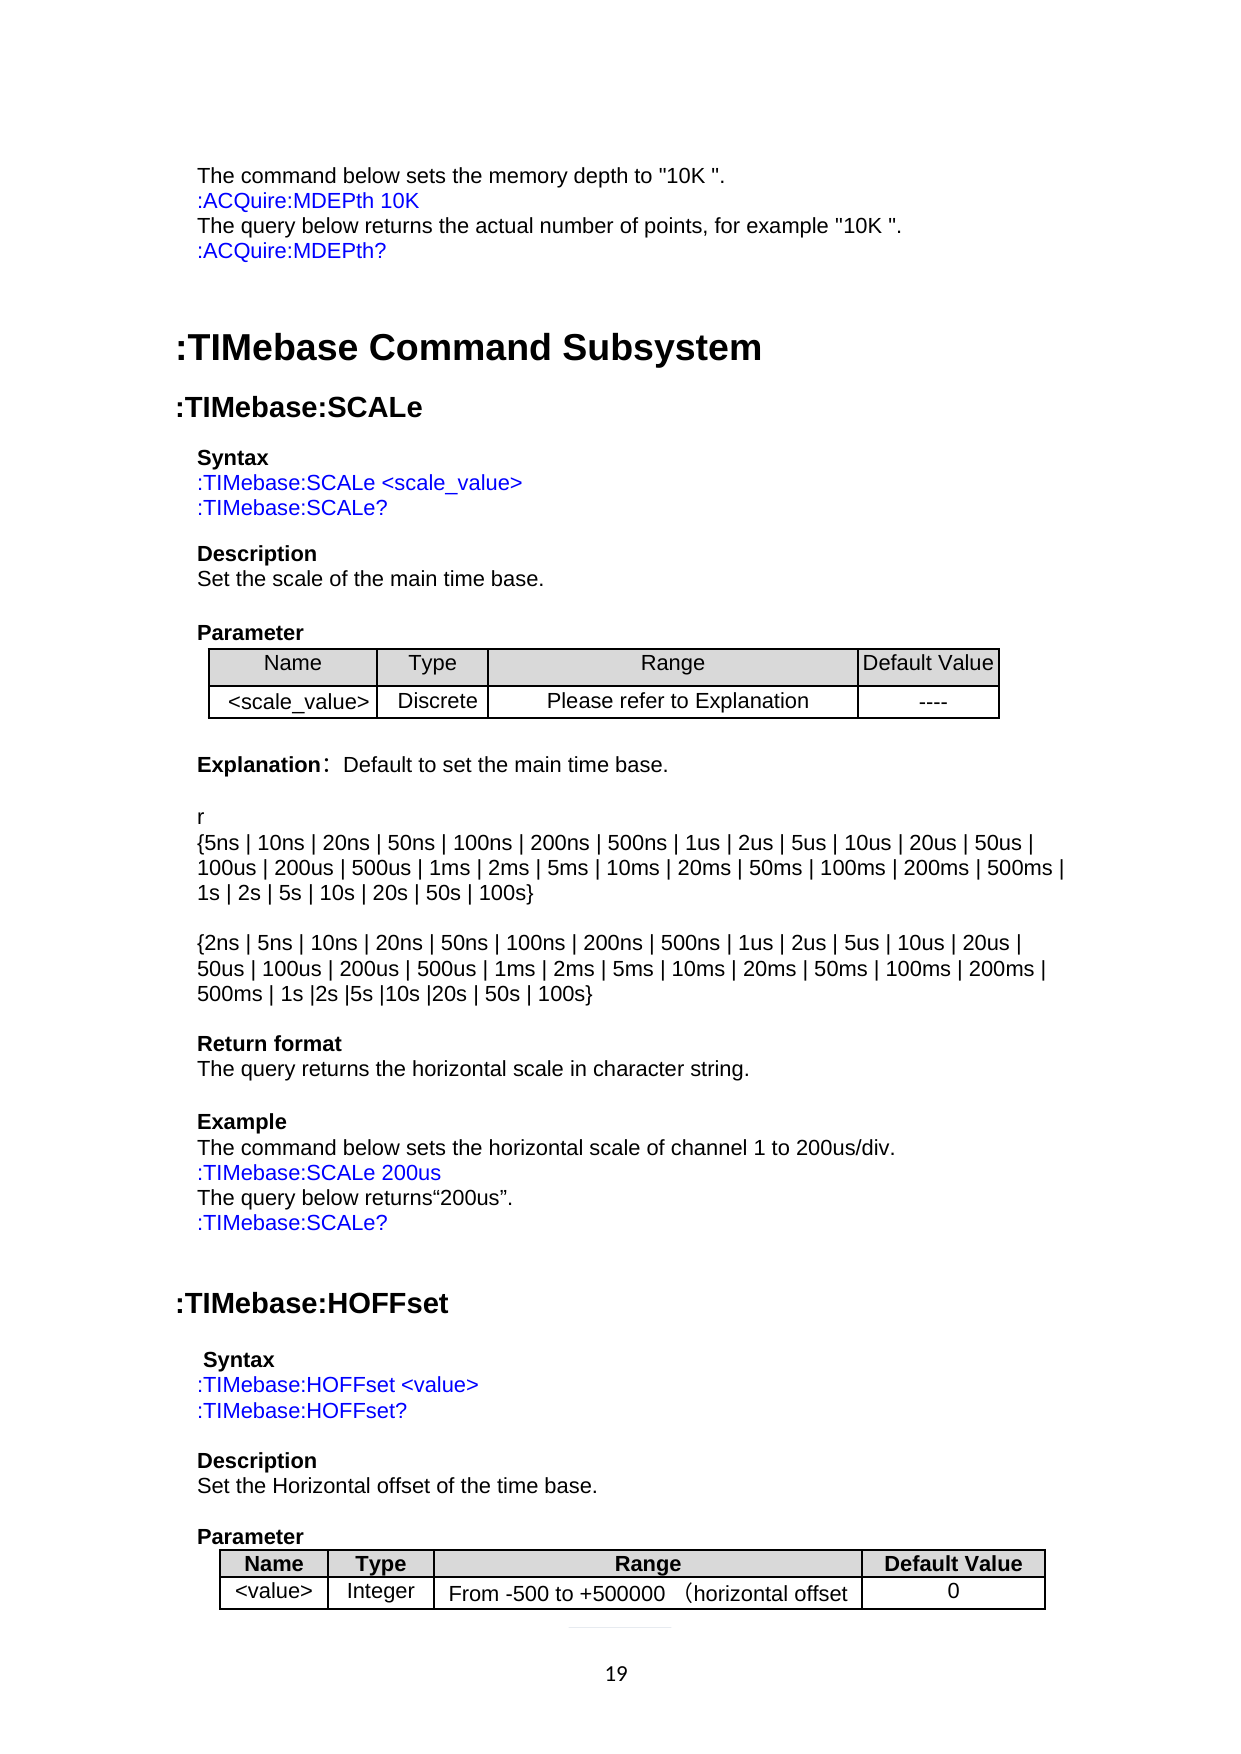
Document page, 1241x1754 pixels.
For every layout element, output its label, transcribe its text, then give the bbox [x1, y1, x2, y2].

table_cell ---- [859, 687, 998, 717]
table_cell <scale_value> [210, 687, 376, 717]
table_cell <value> [221, 1578, 327, 1608]
text {2ns | 5ns | 10ns | 20ns | 50ns | 100ns | 200ns | 500ns | 1us | 2us | 5us | 10us | 20us | 50us | 100us | 200us | 500us | 1ms | 2ms | 5ms | 10ms | 20ms | 50ms | 100ms | 200ms |500ms | 1s |2s |5s |10s |20s | 50s | 100s} [197, 930, 1065, 1006]
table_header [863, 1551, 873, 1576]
text Parameter [175, 619, 1065, 644]
text Set the Horizontal offset of the time base. [197, 1473, 1065, 1498]
table_cell Discrete [378, 687, 487, 717]
text :TIMebase:SCALe <scale_value> [197, 470, 1065, 495]
text {5ns | 10ns | 20ns | 50ns | 100ns | 200ns | 500ns | 1us | 2us | 5us | 10us | 20us | 50us | 100us | 200us | 500us | 1ms | 2ms | 5ms | 10ms | 20ms | 50ms | 100ms | 200ms | 500ms | 1s | 2s | 5s | 10s | 20s | 50s | 100s} [197, 829, 1065, 905]
table_header Range [489, 650, 857, 685]
text Description [175, 541, 1065, 566]
text The query returns the horizontal scale in character string. [197, 1056, 1065, 1081]
text :TIMebase:SCALe 200us [175, 1159, 1065, 1185]
table_cell 0 [863, 1578, 1044, 1608]
subtitle :TIMebase:HOFFset [175, 1286, 1065, 1319]
table_cell Please refer to Explanation [489, 687, 857, 717]
table_header Name [210, 650, 376, 685]
text Explanation：Default to set the main time base. [197, 747, 1065, 779]
text r [197, 804, 1065, 829]
subtitle :TIMebase:SCALe [175, 390, 1065, 424]
text Example [175, 1109, 1065, 1134]
text Syntax [175, 1347, 1065, 1372]
text The command below sets the horizontal scale of channel 1 to 200us/div. [175, 1134, 1065, 1159]
table_header Default Value [859, 650, 998, 685]
text :ACQuire:MDEPth? [175, 238, 1065, 263]
text The query below returns“200us”. :TIMebase:SCALe? [197, 1185, 1065, 1235]
text The command below sets the memory depth to "10K ". [175, 162, 1065, 188]
text :TIMebase:HOFFset <value> :TIMebase:HOFFset? [197, 1372, 1065, 1423]
text Syntax [175, 444, 1065, 470]
text Set the scale of the main time base. [197, 566, 1065, 591]
subtitle :TIMebase Command Subsystem [175, 325, 1065, 368]
table_header Type [378, 650, 487, 685]
text Return format [175, 1031, 1065, 1056]
text Description [175, 1448, 1065, 1473]
text :TIMebase:SCALe? [197, 495, 1065, 520]
text :ACQuire:MDEPth 10K The query below returns the actual number of points, for example "10K ". [197, 188, 1065, 238]
table_cell Integer [329, 1578, 433, 1608]
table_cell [435, 1578, 861, 1608]
text Parameter [175, 1524, 1065, 1549]
